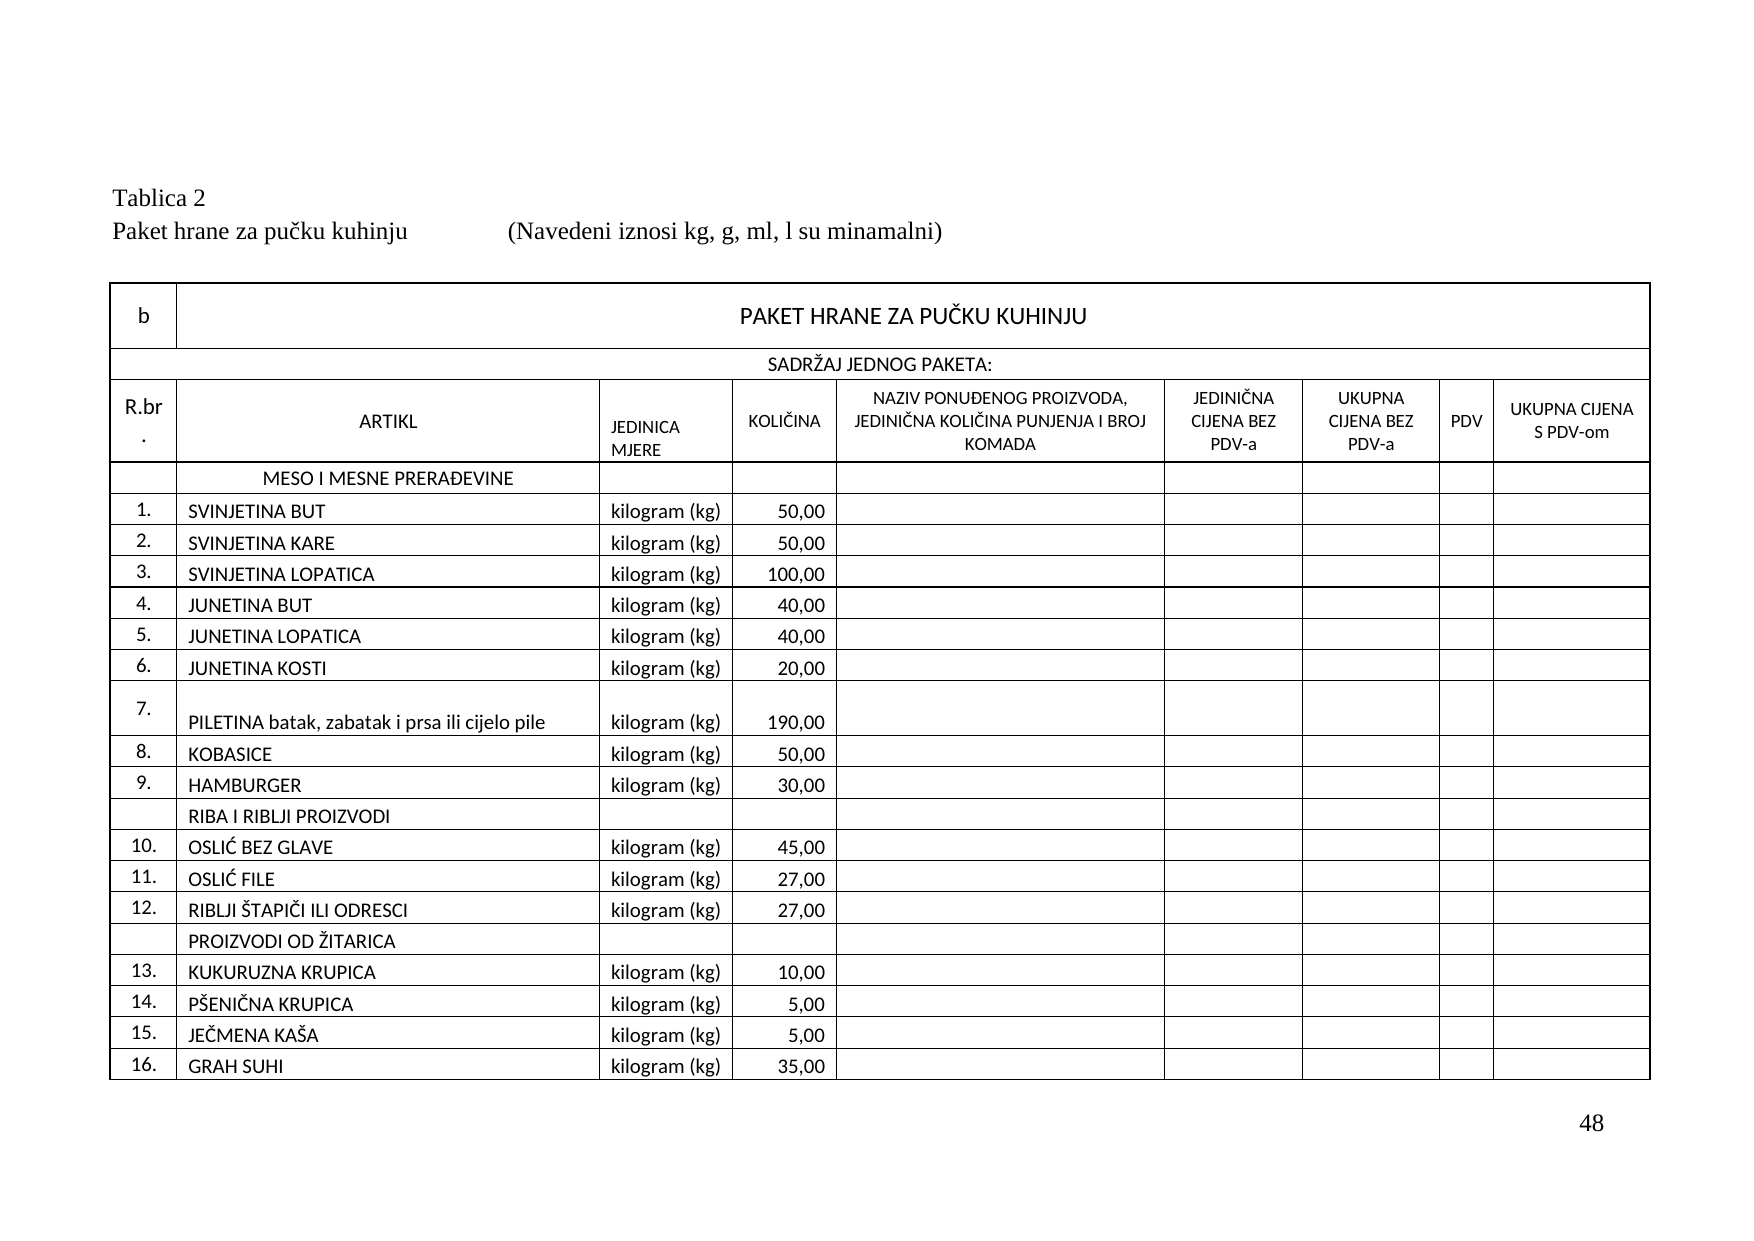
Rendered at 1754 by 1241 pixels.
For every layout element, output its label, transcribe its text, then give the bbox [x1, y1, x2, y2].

table_cell [1165, 955, 1302, 985]
table_cell 45,00 [733, 830, 836, 860]
table_cell 20,00 [733, 650, 836, 680]
table_cell [1440, 799, 1493, 829]
table_cell kilogram (kg) [600, 892, 732, 922]
table_cell [1494, 494, 1649, 524]
table_cell [733, 463, 836, 493]
table_cell [1303, 861, 1439, 891]
table_cell 11. [111, 861, 176, 891]
table_cell 15. [111, 1017, 176, 1047]
table_cell [1165, 556, 1302, 586]
table_cell 27,00 [733, 892, 836, 922]
table_cell [1165, 650, 1302, 680]
table_cell [1165, 830, 1302, 860]
table_cell [837, 861, 1164, 891]
table_cell [1494, 767, 1649, 797]
table_cell [1165, 986, 1302, 1016]
table_cell KOLIČINA [733, 380, 836, 461]
table_cell [1165, 619, 1302, 649]
table_cell [837, 799, 1164, 829]
table_cell [1165, 463, 1302, 493]
table_cell 50,00 [733, 736, 836, 766]
table_cell [600, 924, 732, 954]
table_cell [837, 767, 1164, 797]
table_cell [1494, 955, 1649, 985]
table_cell 5,00 [733, 986, 836, 1016]
table_cell [1494, 588, 1649, 618]
table_cell 14. [111, 986, 176, 1016]
table_cell 40,00 [733, 619, 836, 649]
table_cell 10. [111, 830, 176, 860]
table_cell 13. [111, 955, 176, 985]
table_cell [837, 955, 1164, 985]
table_cell 2. [111, 525, 176, 555]
table_cell kilogram (kg) [600, 1017, 732, 1047]
table_cell [1494, 1017, 1649, 1047]
table_cell SVINJETINA BUT [177, 494, 599, 524]
table_cell [1494, 986, 1649, 1016]
table_cell [1165, 525, 1302, 555]
table_cell UKUPNA CIJENA S PDV-om [1494, 380, 1649, 461]
table_cell [1165, 494, 1302, 524]
table_cell OSLIĆ FILE [177, 861, 599, 891]
table_cell JEDINICA MJERE [600, 380, 732, 461]
table_cell kilogram (kg) [600, 494, 732, 524]
table_cell [1494, 619, 1649, 649]
table_cell [600, 463, 732, 493]
table_cell [1494, 1049, 1649, 1079]
table_cell [1440, 830, 1493, 860]
table_cell [837, 556, 1164, 586]
table_cell [1165, 892, 1302, 922]
table_cell HAMBURGER [177, 767, 599, 797]
table_cell kilogram (kg) [600, 830, 732, 860]
table_cell [1440, 525, 1493, 555]
table_cell 7. [111, 681, 176, 735]
table_cell [1494, 525, 1649, 555]
table_cell [1303, 681, 1439, 735]
table_cell [1440, 986, 1493, 1016]
table_cell JEDINIČNA CIJENA BEZ PDV-a [1165, 380, 1302, 461]
table_cell [1165, 1049, 1302, 1079]
table_cell MESO I MESNE PRERAĐEVINE [177, 463, 599, 493]
table_cell kilogram (kg) [600, 986, 732, 1016]
table_cell kilogram (kg) [600, 955, 732, 985]
table_cell [1440, 861, 1493, 891]
table_cell [837, 736, 1164, 766]
table_cell kilogram (kg) [600, 525, 732, 555]
table_cell [1440, 736, 1493, 766]
table_cell 100,00 [733, 556, 836, 586]
table_cell 50,00 [733, 525, 836, 555]
table_cell [1440, 463, 1493, 493]
table_cell [1494, 650, 1649, 680]
table_cell KOBASICE [177, 736, 599, 766]
table_cell kilogram (kg) [600, 619, 732, 649]
table_cell [1165, 767, 1302, 797]
table_cell 190,00 [733, 681, 836, 735]
table_cell SVINJETINA LOPATICA [177, 556, 599, 586]
table_cell [1440, 1017, 1493, 1047]
table_cell 16. [111, 1049, 176, 1079]
table_cell [837, 494, 1164, 524]
table_cell 9. [111, 767, 176, 797]
table_cell PILETINA batak, zabatak i prsa ili cijelo pile [177, 681, 599, 735]
table_cell [733, 924, 836, 954]
table_cell [1440, 924, 1493, 954]
table_header b [111, 284, 176, 347]
table_cell [1303, 1049, 1439, 1079]
table_cell NAZIV PONUĐENOG PROIZVODA, JEDINIČNA KOLIČINA PUNJENJA I BROJ KOMADA [837, 380, 1164, 461]
table_cell [1303, 736, 1439, 766]
table_cell [837, 1017, 1164, 1047]
table_cell [1303, 619, 1439, 649]
table_cell [1494, 892, 1649, 922]
table_cell 5,00 [733, 1017, 836, 1047]
table_cell [1440, 955, 1493, 985]
table_cell 30,00 [733, 767, 836, 797]
table_cell [1303, 1017, 1439, 1047]
table_cell 50,00 [733, 494, 836, 524]
table_cell kilogram (kg) [600, 736, 732, 766]
table_cell [1440, 494, 1493, 524]
table_cell JEČMENA KAŠA [177, 1017, 599, 1047]
table_cell 12. [111, 892, 176, 922]
table_cell [1165, 736, 1302, 766]
table_cell [1303, 556, 1439, 586]
table_cell [1494, 681, 1649, 735]
table_cell RIBA I RIBLJI PROIZVODI [177, 799, 599, 829]
table_cell 10,00 [733, 955, 836, 985]
table_cell [1303, 463, 1439, 493]
table_cell [1440, 767, 1493, 797]
table_cell [1303, 955, 1439, 985]
table_header PAKET HRANE ZA PUČKU KUHINJU [177, 284, 1649, 347]
table_cell [1303, 588, 1439, 618]
table_cell [837, 892, 1164, 922]
table_cell [1440, 588, 1493, 618]
table_cell [1494, 861, 1649, 891]
table_cell [1303, 767, 1439, 797]
table_cell [837, 463, 1164, 493]
table_cell [837, 525, 1164, 555]
table_cell [837, 1049, 1164, 1079]
table_cell [1440, 619, 1493, 649]
table_cell [837, 986, 1164, 1016]
table_cell [837, 619, 1164, 649]
table_cell [1165, 861, 1302, 891]
table_cell 40,00 [733, 588, 836, 618]
table_cell 1. [111, 494, 176, 524]
table_cell [1303, 830, 1439, 860]
table_cell kilogram (kg) [600, 767, 732, 797]
table_cell GRAH SUHI [177, 1049, 599, 1079]
table_cell [1165, 924, 1302, 954]
table_cell [1494, 556, 1649, 586]
table_cell kilogram (kg) [600, 556, 732, 586]
table_cell [1440, 681, 1493, 735]
table_cell [1303, 924, 1439, 954]
table_cell [1303, 525, 1439, 555]
table_cell [1440, 892, 1493, 922]
table_cell [1494, 799, 1649, 829]
table_cell 5. [111, 619, 176, 649]
table_cell kilogram (kg) [600, 588, 732, 618]
table_cell [1440, 556, 1493, 586]
table_cell 27,00 [733, 861, 836, 891]
table_cell [1494, 830, 1649, 860]
table_cell RIBLJI ŠTAPIČI ILI ODRESCI [177, 892, 599, 922]
table_cell [1303, 892, 1439, 922]
text Tablica 2 [112, 183, 1604, 211]
table_cell [1440, 650, 1493, 680]
table_cell [733, 799, 836, 829]
table_cell JUNETINA LOPATICA [177, 619, 599, 649]
table_cell [837, 650, 1164, 680]
table_cell ARTIKL [177, 380, 599, 461]
table_cell [1165, 1017, 1302, 1047]
table_cell [1165, 681, 1302, 735]
table_cell [1303, 650, 1439, 680]
table_cell JUNETINA BUT [177, 588, 599, 618]
table_cell 35,00 [733, 1049, 836, 1079]
table_cell [600, 799, 732, 829]
table_cell PDV [1440, 380, 1493, 461]
table_cell [1494, 924, 1649, 954]
text Paket hrane za pučku kuhinju (Navedeni iznosi kg, g, ml, l su minamalni) [112, 216, 1604, 244]
table_cell [1440, 1049, 1493, 1079]
table_cell OSLIĆ BEZ GLAVE [177, 830, 599, 860]
table_cell 4. [111, 588, 176, 618]
table_cell SVINJETINA KARE [177, 525, 599, 555]
table_cell R.br. [111, 380, 176, 461]
table_cell JUNETINA KOSTI [177, 650, 599, 680]
table_cell UKUPNA CIJENA BEZ PDV-a [1303, 380, 1439, 461]
table_cell SADRŽAJ JEDNOG PAKETA: [111, 349, 1649, 379]
table_cell 8. [111, 736, 176, 766]
table_cell [111, 799, 176, 829]
table_cell [111, 463, 176, 493]
table_cell 6. [111, 650, 176, 680]
table_cell [837, 681, 1164, 735]
table_cell [837, 924, 1164, 954]
table_cell 3. [111, 556, 176, 586]
table_cell [1303, 494, 1439, 524]
table_cell kilogram (kg) [600, 650, 732, 680]
table_cell [1303, 986, 1439, 1016]
table_cell KUKURUZNA KRUPICA [177, 955, 599, 985]
table_cell [1165, 799, 1302, 829]
table_cell [1303, 799, 1439, 829]
table_cell kilogram (kg) [600, 681, 732, 735]
table_cell [1494, 736, 1649, 766]
table_cell PROIZVODI OD ŽITARICA [177, 924, 599, 954]
table_cell [1494, 463, 1649, 493]
table_cell [837, 588, 1164, 618]
table_cell [837, 830, 1164, 860]
table_cell PŠENIČNA KRUPICA [177, 986, 599, 1016]
table_cell kilogram (kg) [600, 1049, 732, 1079]
table_cell [111, 924, 176, 954]
table_cell kilogram (kg) [600, 861, 732, 891]
table_cell [1165, 588, 1302, 618]
